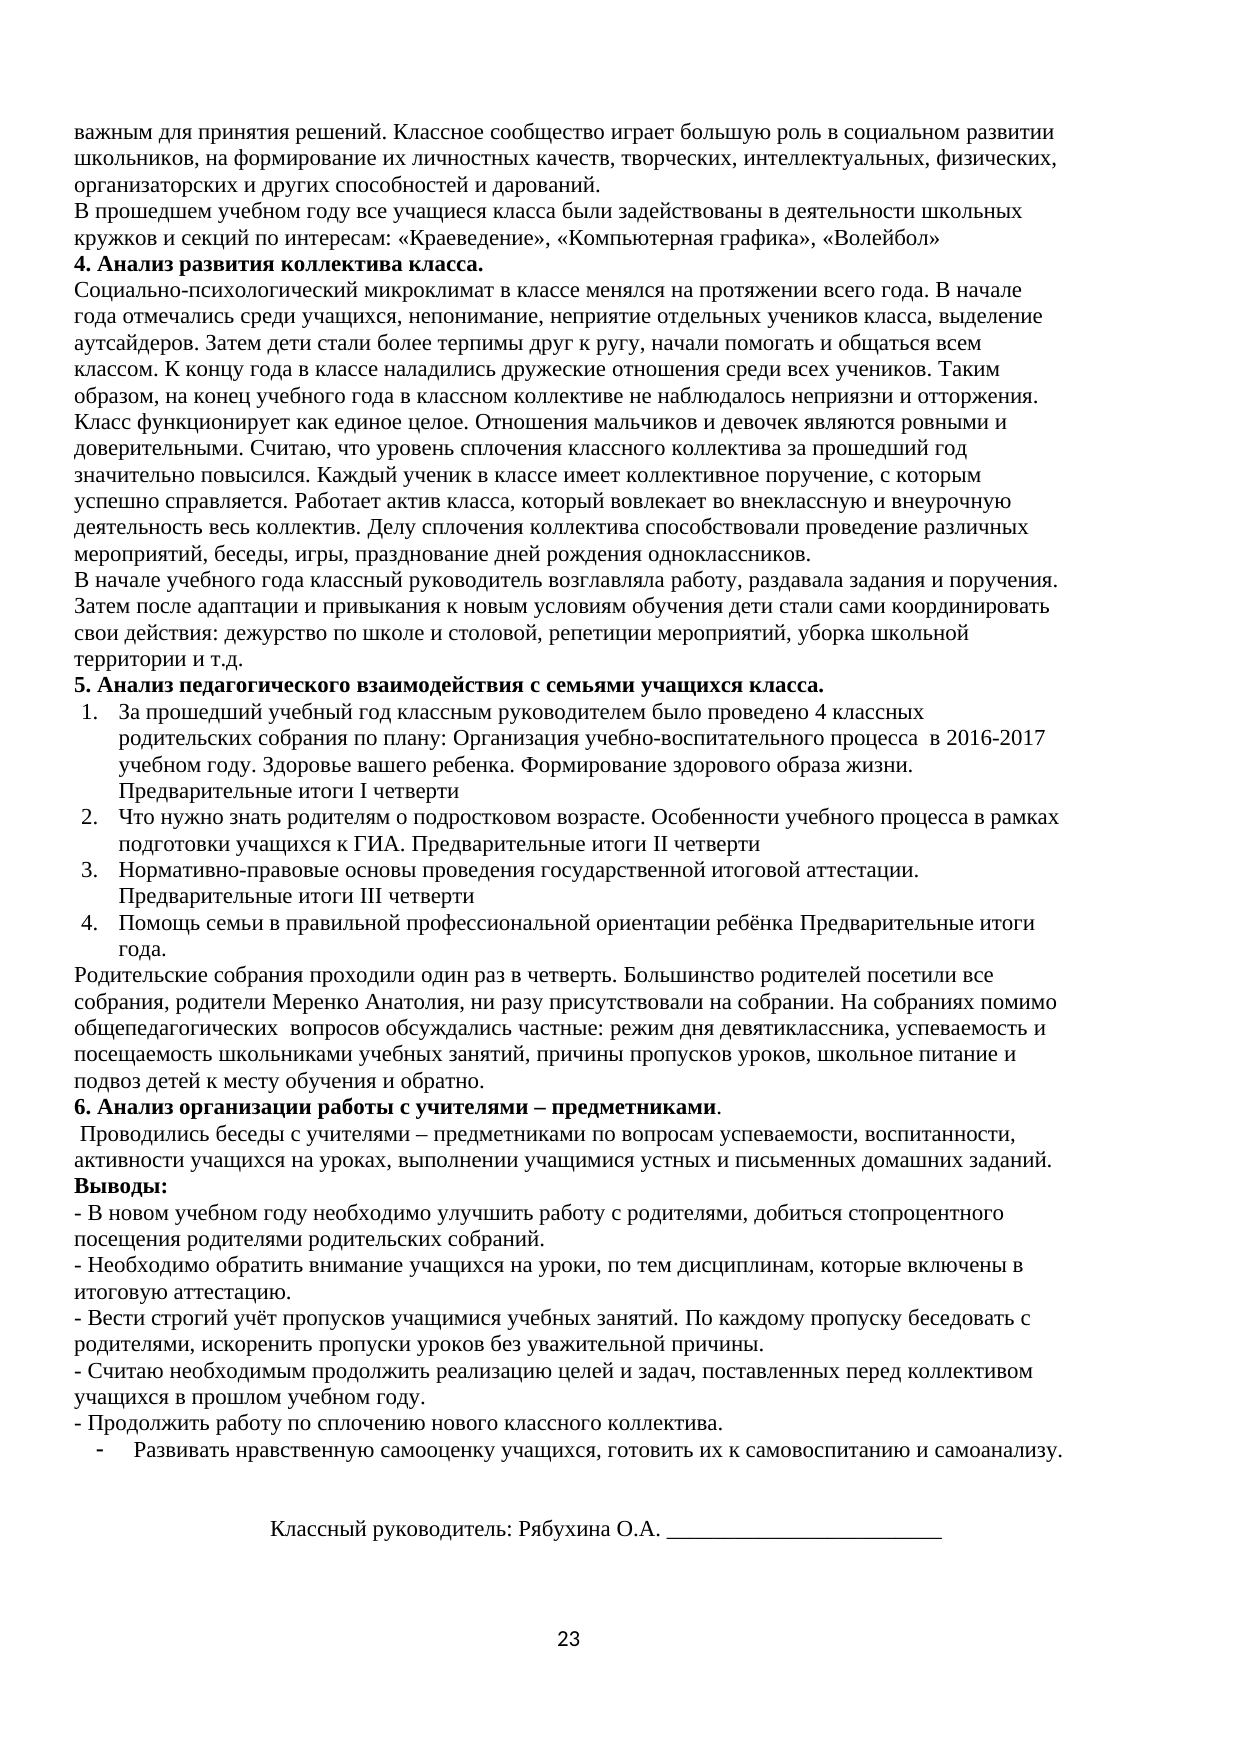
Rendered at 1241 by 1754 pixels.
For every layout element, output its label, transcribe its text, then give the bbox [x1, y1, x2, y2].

list Развивать нравственную самооценку учащихся, готовить их к самовоспитанию и самоанализу. [36, 1436, 1063, 1462]
text Родительские собрания проходили один раз в четверть. Большинство родителей посетили все собрания, родители Меренко Анатолия, ни разу присутствовали на собрании. На собраниях помимо общепедагогических вопросов обсуждались частные: режим дня девятиклассника, успеваемость и посещаемость школьниками учебных занятий, причины пропусков уроков, школьное питание и подвоз детей к месту обучения и обратно. [74, 961, 1063, 1093]
text 6. Анализ организации работы с учителями – предметниками. [74, 1093, 1063, 1119]
text Проводились беседы с учителями – предметниками по вопросам успеваемости, воспитанности, активности учащихся на уроках, выполнении учащимися устных и письменных домашних заданий. [74, 1119, 1063, 1172]
list Что нужно знать родителям о подростковом возрасте. Особенности учебного процесса в рамках подготовки учащихся к ГИА. Предварительные итоги II четверти [81, 803, 1063, 856]
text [74, 118, 1063, 197]
list Нормативно-правовые основы проведения государственной итоговой аттестации. Предварительные итоги III четверти [81, 856, 1063, 909]
list За прошедший учебный год классным руководителем было проведено 4 классных родительских собрания по плану: Организация учебно-воспитательного процесса в 2016-2017 учебном году. Здоровье вашего ребенка. Формирование здорового образа жизни. Предварительные итоги I четверти [81, 698, 1063, 803]
text Классный руководитель: Рябухина О.А. ________________________ [149, 1515, 1063, 1541]
text В начале учебного года классный руководитель возглавляла работу, раздавала задания и поручения. Затем после адаптации и привыкания к новым условиям обучения дети стали сами координировать свои действия: дежурство по школе и столовой, репетиции мероприятий, уборка школьной территории и т.д. [74, 566, 1063, 672]
text - В новом учебном году необходимо улучшить работу с родителями, добиться стопроцентного посещения родителями родительских собраний. [74, 1199, 1063, 1251]
text Выводы: [74, 1172, 1063, 1199]
text - Считаю необходимым продолжить реализацию целей и задач, поставленных перед коллективом учащихся в прошлом учебном году. [74, 1357, 1063, 1409]
text Социально-психологический микроклимат в классе менялся на протяжении всего года. В начале года отмечались среди учащихся, непонимание, неприятие отдельных учеников класса, выделение аутсайдеров. Затем дети стали более терпимы друг к ругу, начали помогать и общаться всем классом. К концу года в классе наладились дружеские отношения среди всех учеников. Таким образом, на конец учебного года в классном коллективе не наблюдалось неприязни и отторжения. Класс функционирует как единое целое. Отношения мальчиков и девочек являются ровными и доверительными. Считаю, что уровень сплочения классного коллектива за прошедший год значительно повысился. Каждый ученик в классе имеет коллективное поручение, с которым успешно справляется. Работает актив класса, который вовлекает во внеклассную и внеурочную деятельность весь коллектив. Делу сплочения коллектива способствовали проведение различных мероприятий, беседы, игры, празднование дней рождения одноклассников. [74, 276, 1063, 566]
text 5. Анализ педагогического взаимодействия с семьями учащихся класса. [74, 672, 1063, 698]
text - Необходимо обратить внимание учащихся на уроки, по тем дисциплинам, которые включены в итоговую аттестацию. [74, 1251, 1063, 1304]
text - Продолжить работу по сплочению нового классного коллектива. [74, 1409, 1063, 1436]
text - Вести строгий учёт пропусков учащимися учебных занятий. По каждому пропуску беседовать с родителями, искоренить пропуски уроков без уважительной причины. [74, 1304, 1063, 1357]
list Помощь семьи в правильной профессиональной ориентации ребёнка Предварительные итоги года. [81, 909, 1063, 961]
text В прошедшем учебном году все учащиеся класса были задействованы в деятельности школьных кружков и секций по интересам: «Краеведение», «Компьютерная графика», «Волейбол» 4. Анализ развития коллектива класса. [74, 197, 1063, 276]
